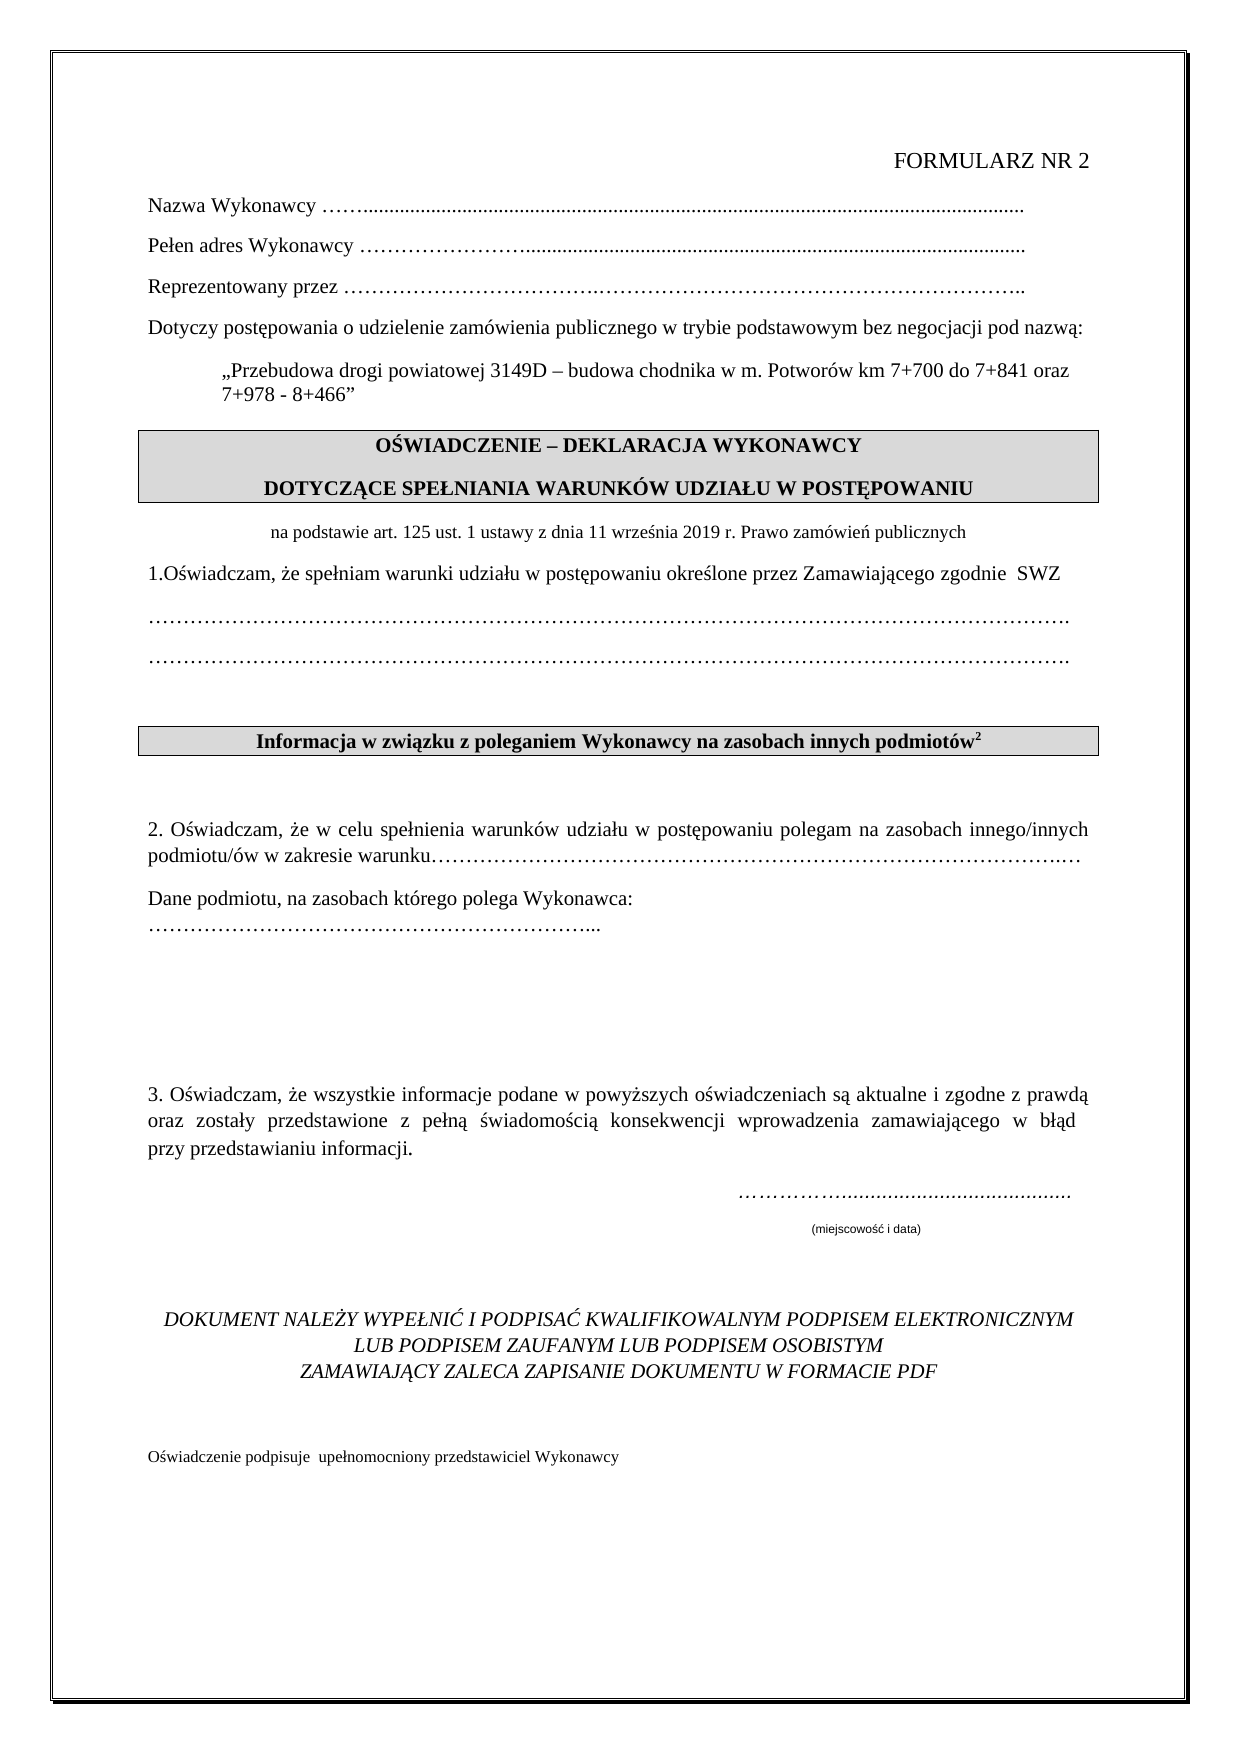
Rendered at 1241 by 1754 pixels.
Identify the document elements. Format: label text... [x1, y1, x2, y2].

text „Przebudowa drogi powiatowej 3149D – budowa chodnika w m. Potworów km 7+700 do 7+841 oraz 7+978 - 8+466” [221, 357, 1089, 406]
text Informacja w związku z poleganiem Wykonawcy na zasobach innych podmiotów2 [139, 727, 1098, 755]
text FORMULARZ NR 2 [148, 148, 1089, 174]
text (miejscowość i data) [738, 1222, 1045, 1246]
text 2. Oświadczam, że w celu spełnienia warunków udziału w postępowaniu polegam na zasobach innego/innych podmiotu/ów w zakresie warunku……………………………………………………………………………….… [148, 817, 1089, 867]
text na podstawie art. 125 ust. 1 ustawy z dnia 11 września 2019 r. Prawo zamówień publicznych [148, 521, 1089, 543]
text DOTYCZĄCE SPEŁNIANIA WARUNKÓW UDZIAŁU W POSTĘPOWANIU [139, 472, 1098, 502]
text Dotyczy postępowania o udzielenie zamówienia publicznego w trybie podstawowym bez negocjacji pod nazwą: [148, 315, 1089, 339]
text Dane podmiotu, na zasobach którego polega Wykonawca: ………………………………………………………... [148, 886, 1089, 936]
text ……………........................................ [664, 1179, 1089, 1203]
text ……………………………………………………………………………………………………………………. [148, 604, 1089, 628]
text Nazwa Wykonawcy ……............................................................................................................................... [148, 193, 1119, 217]
text ……………………………………………………………………………………………………………………. [148, 644, 1089, 668]
text OŚWIADCZENIE – DEKLARACJA WYKONAWCY [139, 431, 1098, 457]
text Pełen adres Wykonawcy ……………………................................................................................................ [148, 233, 1119, 257]
text Oświadczenie podpisuje upełnomocniony przedstawiciel Wykonawcy [148, 1446, 1089, 1466]
text 1.Oświadczam, że spełniam warunki udziału w postępowaniu określone przez Zamawiającego zgodnie SWZ [148, 561, 1089, 585]
text 3. Oświadczam, że wszystkie informacje podane w powyższych oświadczeniach są aktualne i zgodne z prawdą oraz zostały przedstawione z pełną świadomością konsekwencji wprowadzenia zamawiającego w błąd przy przedstawianiu informacji. [148, 1082, 1089, 1161]
text DOKUMENT NALEŻY WYPEŁNIĆ I PODPISAĆ KWALIFIKOWALNYM PODPISEM ELEKTRONICZNYM LUB PODPISEM ZAUFANYM LUB PODPISEM OSOBISTYM ZAMAWIAJĄCY ZALECA ZAPISANIE DOKUMENTU W FORMACIE PDF [148, 1307, 1089, 1383]
text Reprezentowany przez ……………………………….…………………………………………………….. [148, 274, 1119, 298]
